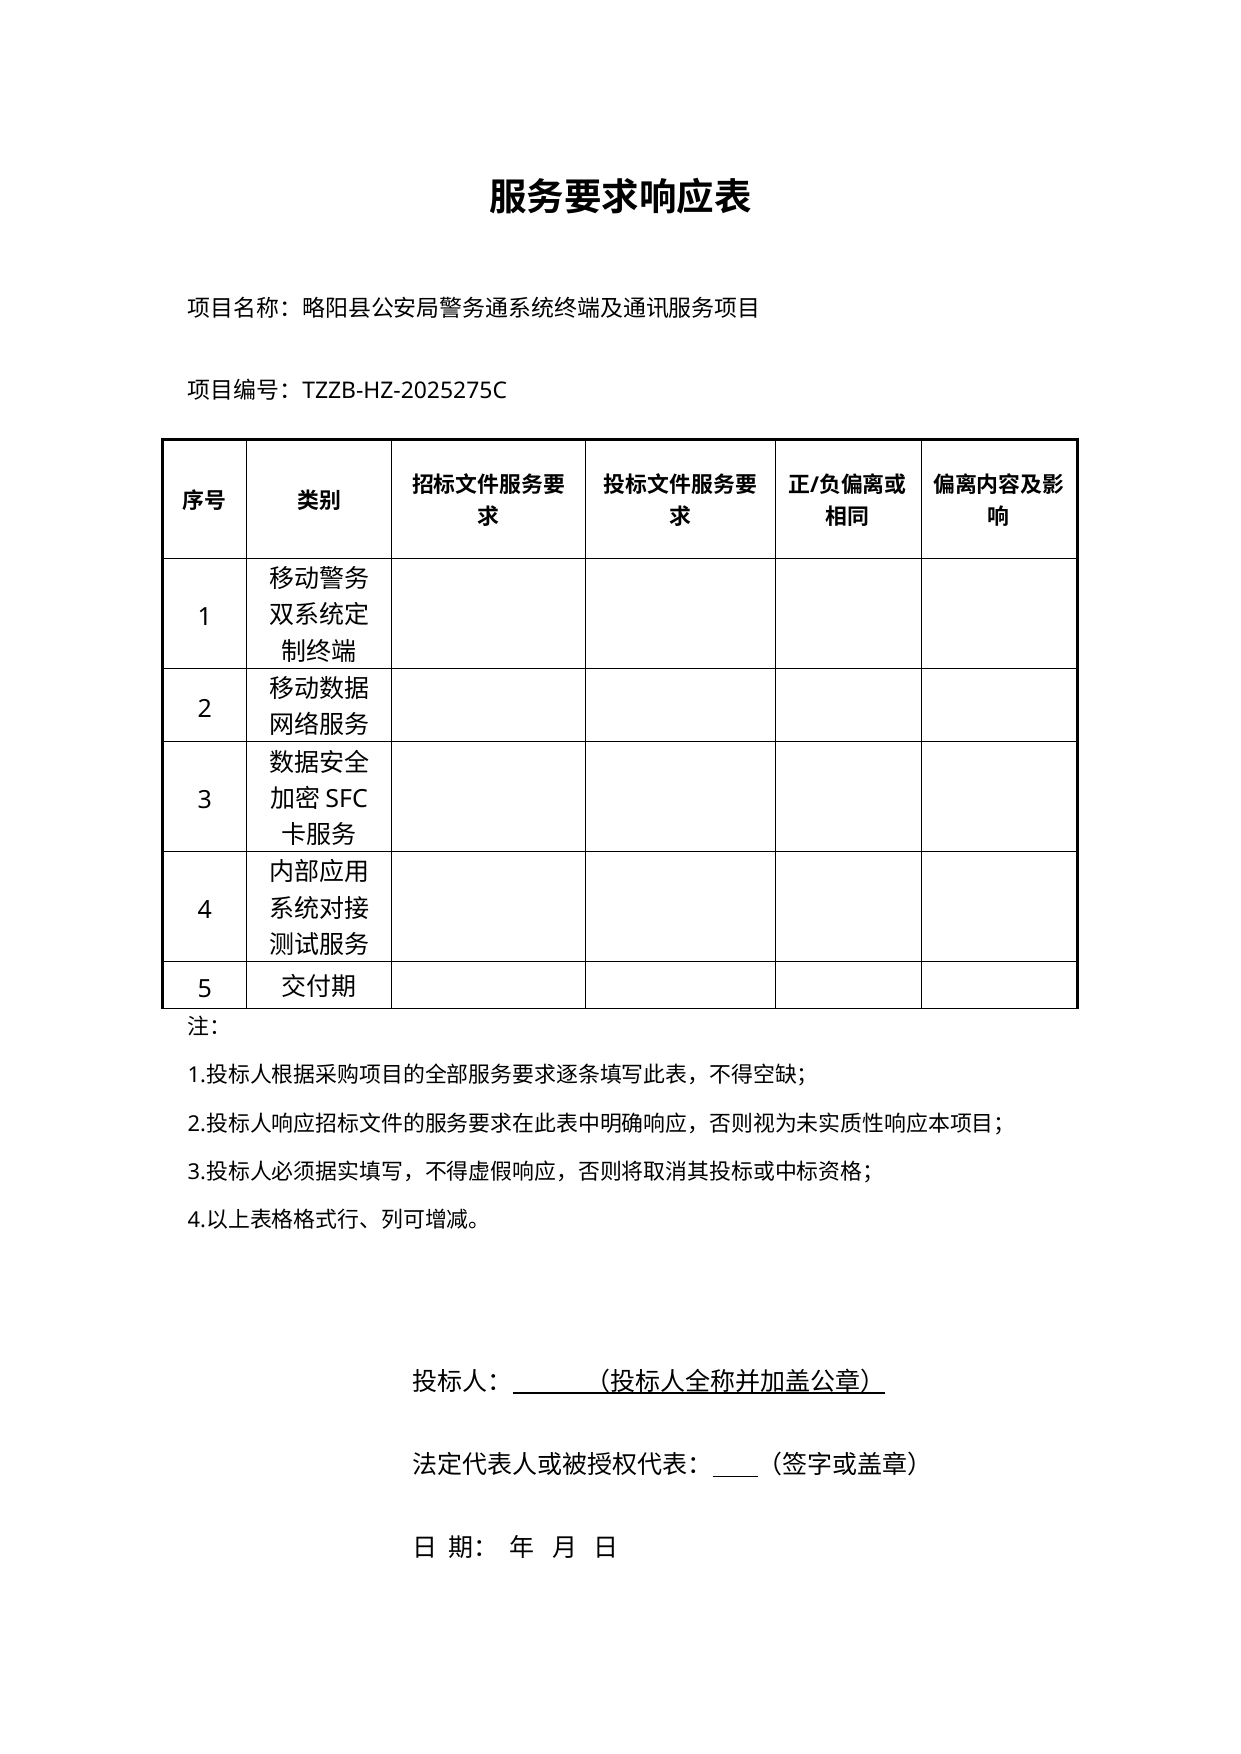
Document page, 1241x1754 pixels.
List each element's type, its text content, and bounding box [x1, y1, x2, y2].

table_cell [922, 852, 1076, 961]
text 4.以上表格格式行、列可增减。 [187, 1202, 1053, 1234]
table_cell [922, 742, 1076, 851]
table_cell [586, 742, 775, 851]
text 投标人： （投标人全称并加盖公章） [187, 1347, 1053, 1412]
table_cell [392, 742, 585, 851]
table_cell [922, 559, 1076, 667]
table_cell [776, 742, 921, 851]
table_cell [776, 852, 921, 961]
table_cell [586, 962, 775, 1008]
table_header 类别 [247, 441, 391, 558]
subtitle 项目编号：TZZB-HZ-2025275C [187, 356, 1053, 421]
table_cell [392, 669, 585, 741]
table_cell [922, 962, 1076, 1008]
table_cell [392, 852, 585, 961]
text 注： [187, 1009, 1053, 1041]
table_cell 数据安全加密SFC卡服务 [247, 742, 391, 851]
table_cell 3 [164, 742, 246, 851]
table_header 投标文件服务要求 [586, 441, 775, 558]
table_cell 4 [164, 852, 246, 961]
table_cell 5 [164, 962, 246, 1008]
table_cell 1 [164, 559, 246, 667]
table_cell [586, 559, 775, 667]
table_header 偏离内容及影响 [922, 441, 1076, 558]
table_cell [776, 962, 921, 1008]
table_cell [586, 669, 775, 741]
table_cell [776, 559, 921, 667]
table_header 序号 [164, 441, 246, 558]
table_cell 移动警务双系统定制终端 [247, 559, 391, 667]
table_cell 2 [164, 669, 246, 741]
table_cell [922, 669, 1076, 741]
table_cell [392, 559, 585, 667]
text 日 期： 年 月 日 [187, 1513, 1053, 1578]
text 3.投标人必须据实填写，不得虚假响应，否则将取消其投标或中标资格； [187, 1154, 1053, 1186]
text 服务要求响应表 [187, 162, 1053, 227]
table_cell [392, 962, 585, 1008]
table_header 正/负偏离或相同 [776, 441, 921, 558]
text 1.投标人根据采购项目的全部服务要求逐条填写此表，不得空缺； [187, 1057, 1053, 1089]
table_cell 移动数据网络服务 [247, 669, 391, 741]
text 2.投标人响应招标文件的服务要求在此表中明确响应，否则视为未实质性响应本项目； [187, 1105, 1053, 1138]
table_cell 交付期 [247, 962, 391, 1008]
text 法定代表人或被授权代表： （签字或盖章） [187, 1430, 1053, 1495]
table_cell [776, 669, 921, 741]
subtitle 项目名称：略阳县公安局警务通系统终端及通讯服务项目 [187, 274, 1053, 339]
table_header 招标文件服务要求 [392, 441, 585, 558]
table_cell 内部应用系统对接测试服务 [247, 852, 391, 961]
table_cell [586, 852, 775, 961]
